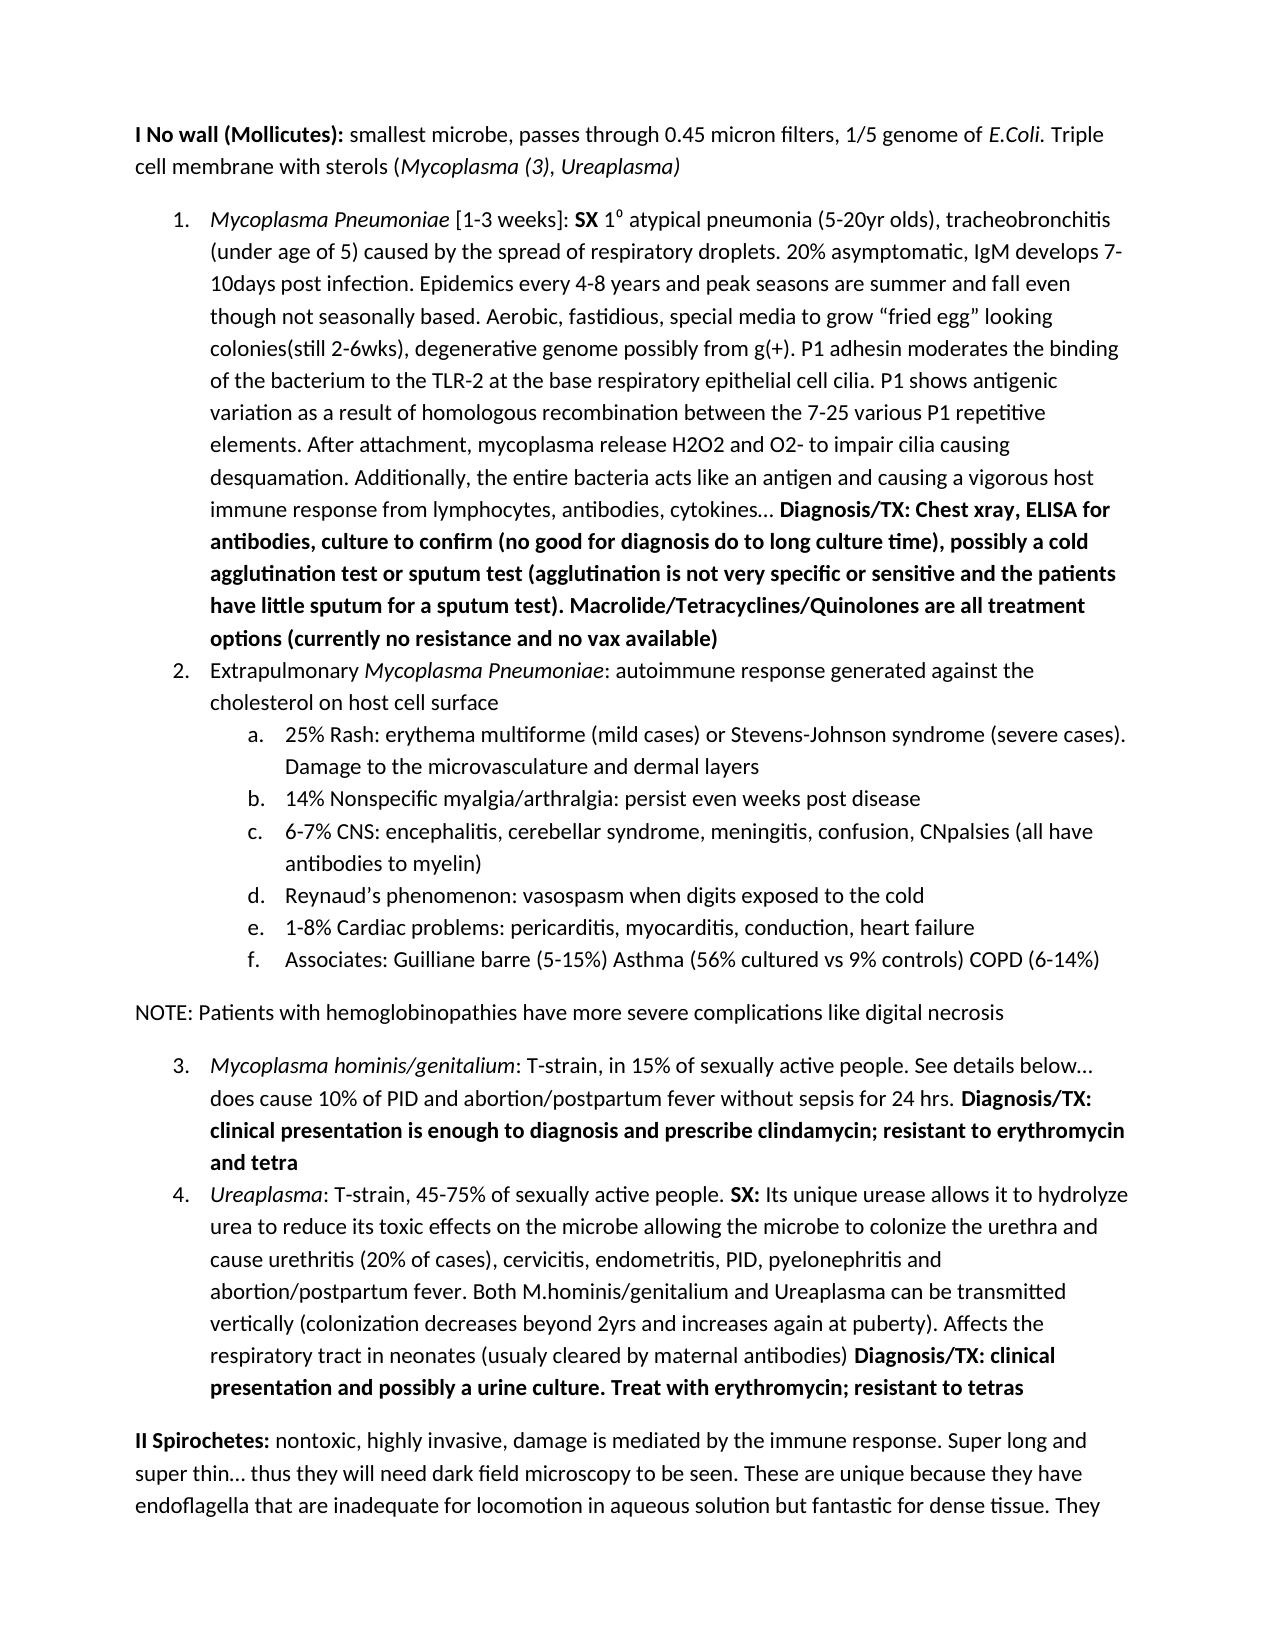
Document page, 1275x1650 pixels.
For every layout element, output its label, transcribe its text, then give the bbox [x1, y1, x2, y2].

list Ureaplasma: T-strain, 45-75% of sexually active people. SX: Its unique urease allows it to hydrolyze urea to reduce its toxic effects on the microbe allowing the microbe to colonize the urethra and cause urethritis (20% of cases), cervicitis, endometritis, PID, pyelonephritis and abortion/postpartum fever. Both M.hominis/genitalium and Ureaplasma can be transmitted vertically (colonization decreases beyond 2yrs and increases again at puberty). Affects the respiratory tract in neonates (usualy cleared by maternal antibodies) Diagnosis/TX: clinical presentation and possibly a urine culture. Treat with erythromycin; resistant to tetras [172, 1180, 1140, 1401]
list 6-7% CNS: encephalitis, cerebellar syndrome, meningitis, confusion, CNpalsies (all have antibodies to myelin) [247, 817, 1140, 877]
list 1-8% Cardiac problems: pericarditis, myocarditis, conduction, heart failure [247, 913, 1140, 941]
list Extrapulmonary Mycoplasma Pneumoniae: autoimmune response generated against the cholesterol on host cell surface [172, 656, 1140, 716]
list 14% Nonspecific myalgia/arthralgia: persist even weeks post disease [247, 784, 1140, 813]
list Mycoplasma Pneumoniae [1-3 weeks]: SX 1⁰ atypical pneumonia (5-20yr olds), tracheobronchitis (under age of 5) caused by the spread of respiratory droplets. 20% asymptomatic, IgM develops 7-10days post infection. Epidemics every 4-8 years and peak seasons are summer and fall even though not seasonally based. Aerobic, fastidious, special media to grow “fried egg” looking colonies(still 2-6wks), degenerative genome possibly from g(+). P1 adhesin moderates the binding of the bacterium to the TLR-2 at the base respiratory epithelial cell cilia. P1 shows antigenic variation as a result of homologous recombination between the 7-25 various P1 repetitive elements. After attachment, mycoplasma release H2O2 and O2- to impair cilia causing desquamation. Additionally, the entire bacteria acts like an antigen and causing a vigorous host immune response from lymphocytes, antibodies, cytokines… Diagnosis/TX: Chest xray, ELISA for antibodies, culture to confirm (no good for diagnosis do to long culture time), possibly a cold agglutination test or sputum test (agglutination is not very specific or sensitive and the patients have little sputum for a sputum test). Macrolide/Tetracyclines/Quinolones are all treatment options (currently no resistance and no vax available) [172, 205, 1140, 652]
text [135, 1426, 1140, 1519]
list Associates: Guilliane barre (5-15%) Asthma (56% cultured vs 9% controls) COPD (6-14%) [247, 946, 1140, 973]
list Mycoplasma hominis/genitalium: T-strain, in 15% of sexually active people. See details below… does cause 10% of PID and abortion/postpartum fever without sepsis for 24 hrs. Diagnosis/TX: clinical presentation is enough to diagnosis and prescribe clindamycin; resistant to erythromycin and tetra [172, 1052, 1140, 1176]
list 25% Rash: erythema multiforme (mild cases) or Stevens-Johnson syndrome (severe cases). Damage to the microvasculature and dermal layers [247, 720, 1140, 780]
text NOTE: Patients with hemoglobinopathies have more severe complications like digital necrosis [135, 998, 1140, 1027]
text I No wall (Mollicutes): smallest microbe, passes through 0.45 micron filters, 1/5 genome of E.Coli. Triple cell membrane with sterols (Mycoplasma (3), Ureaplasma) [135, 120, 1140, 180]
list Reynaud’s phenomenon: vasospasm when digits exposed to the cold [247, 881, 1140, 909]
